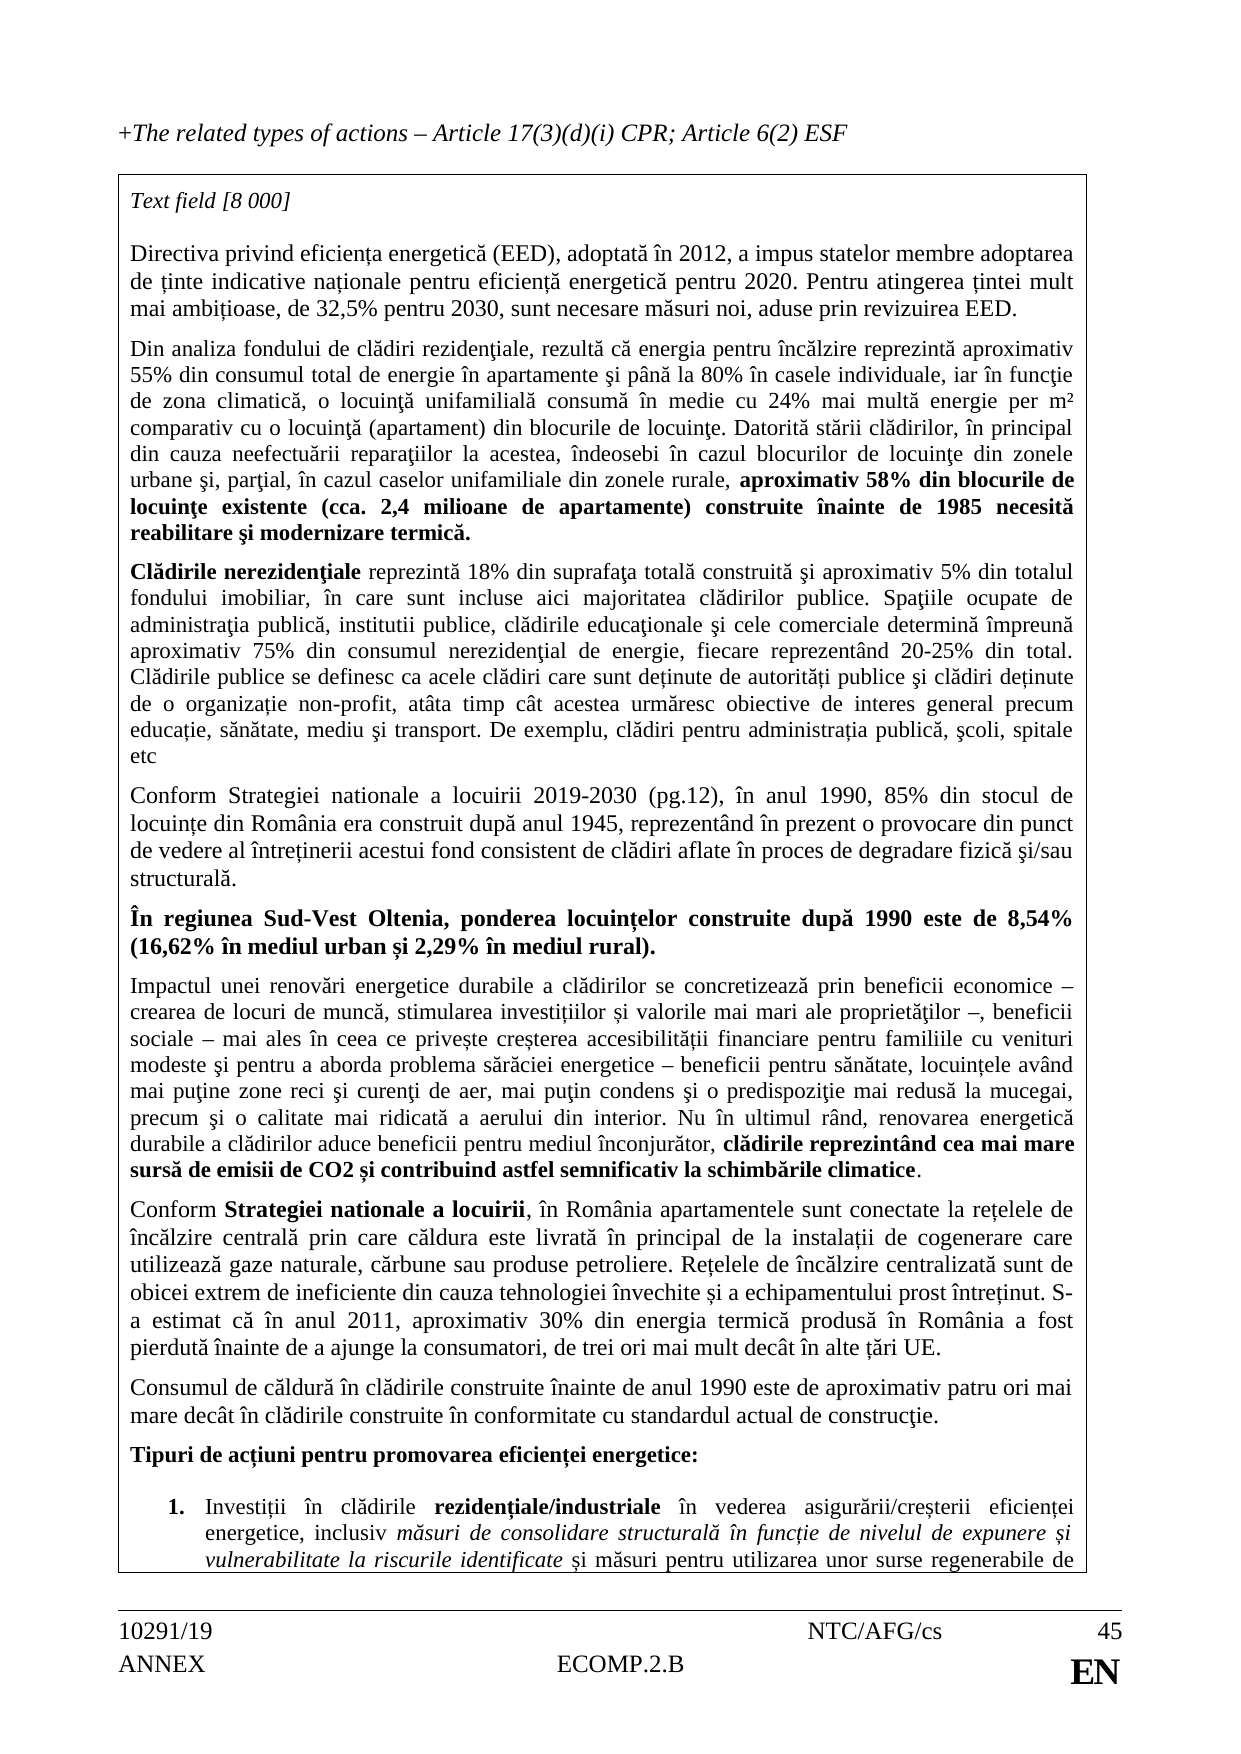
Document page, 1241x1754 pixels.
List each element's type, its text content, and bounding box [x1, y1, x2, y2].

text The related types of actions – Article 17(3)(d)(i) CPR; Article 6(2) ESF+ [118, 118, 1122, 147]
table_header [119, 175, 1086, 1572]
